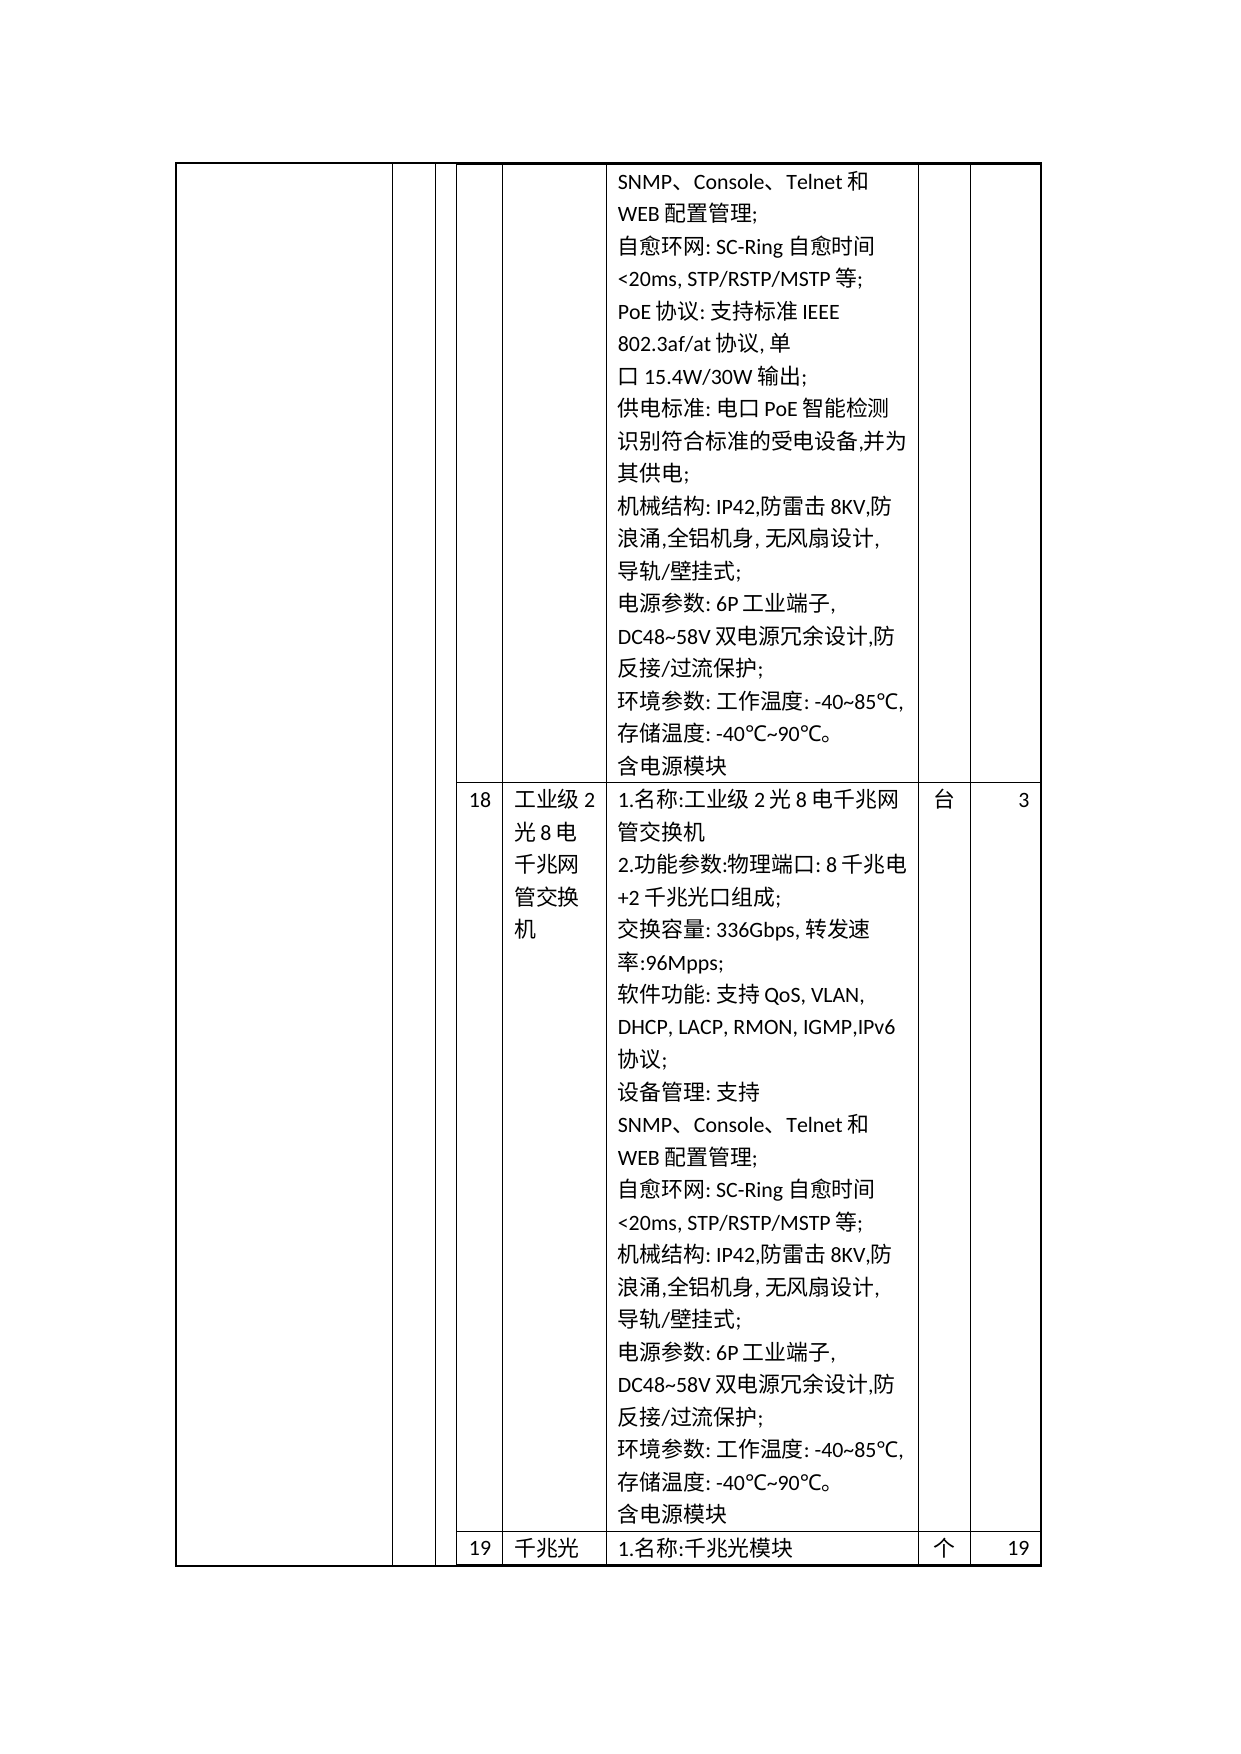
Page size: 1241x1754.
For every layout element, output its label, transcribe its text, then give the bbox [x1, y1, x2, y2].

table_cell [177, 164, 392, 1565]
table_cell 1 [393, 164, 435, 1565]
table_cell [436, 164, 456, 1565]
